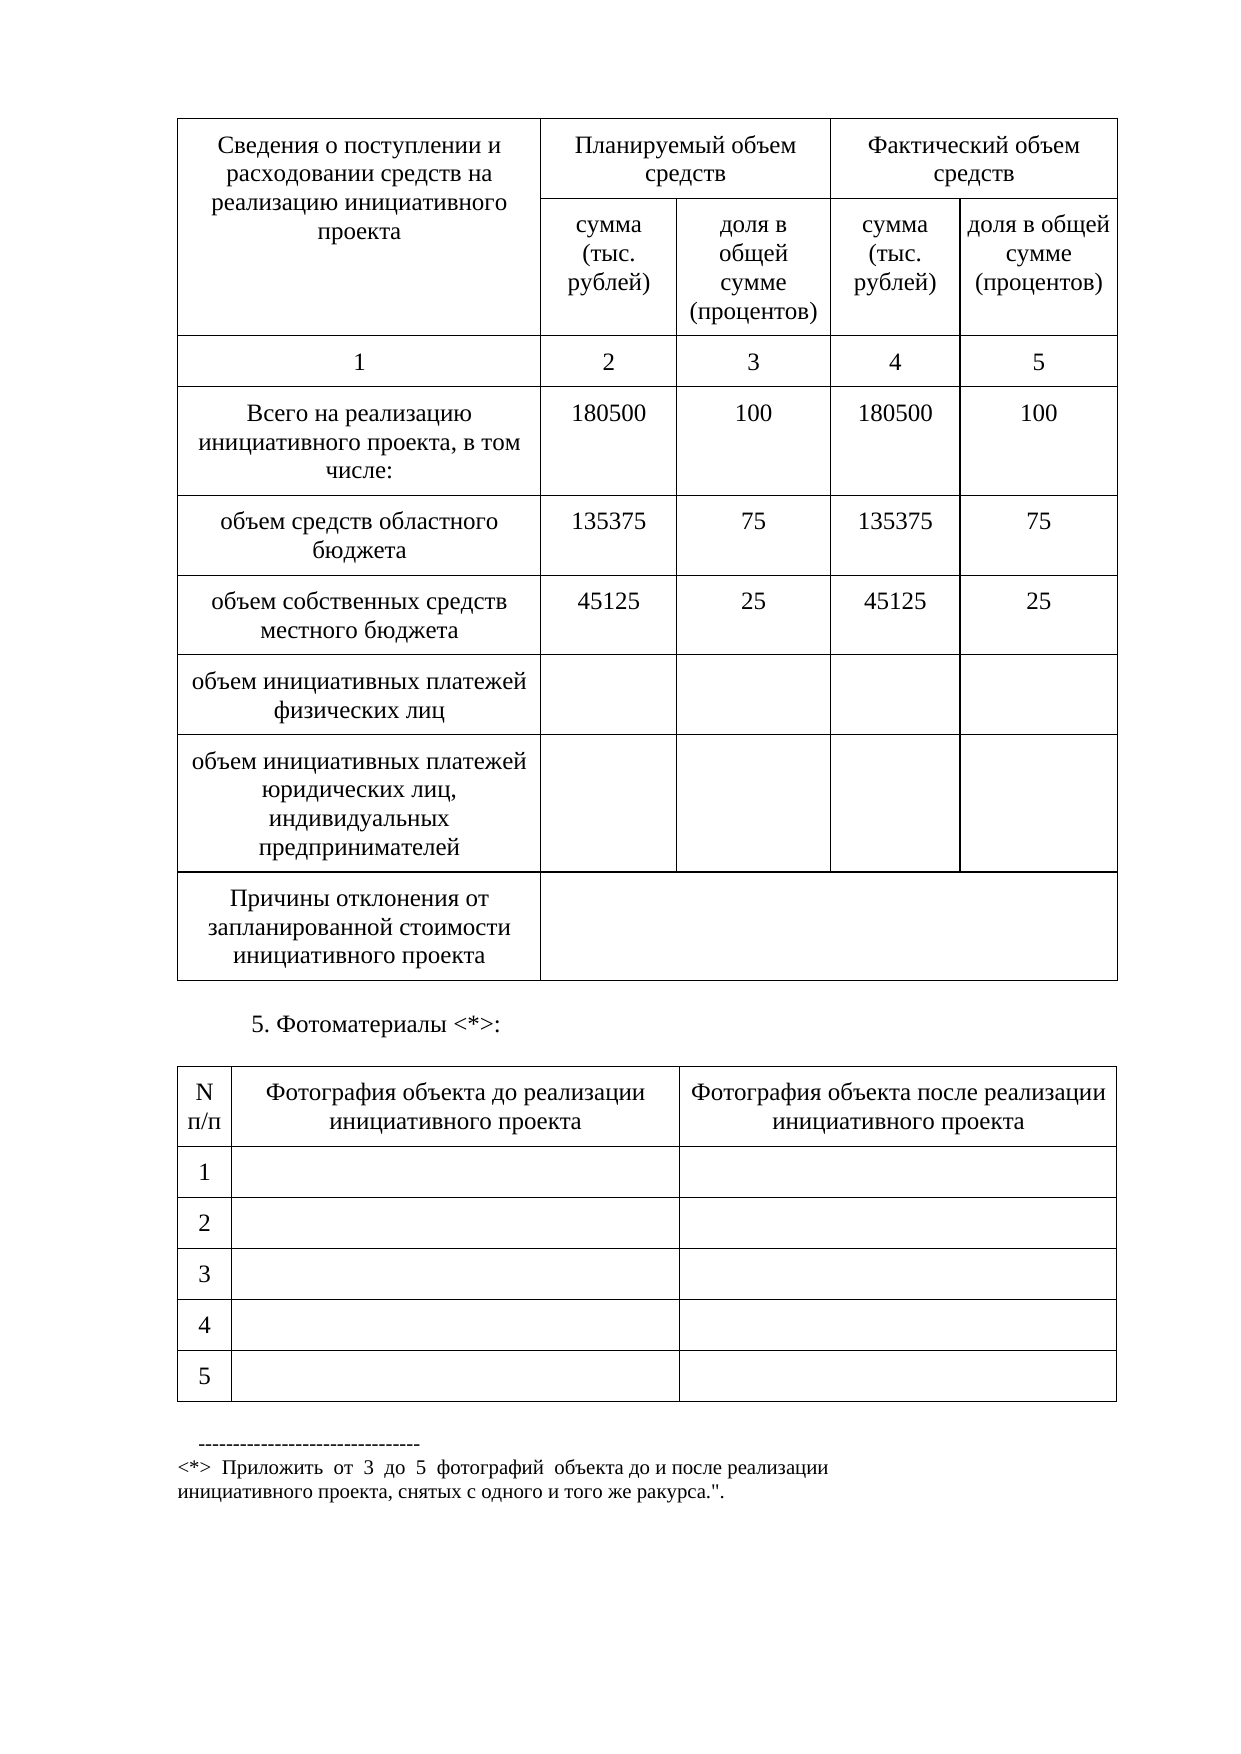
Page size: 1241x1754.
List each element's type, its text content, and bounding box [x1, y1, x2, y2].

table_cell [677, 655, 830, 734]
table_cell [677, 735, 830, 871]
table_cell 5 [961, 336, 1117, 386]
table_cell [961, 735, 1117, 871]
table_cell доля в общей сумме (процентов) [677, 199, 830, 335]
table_cell [232, 1300, 679, 1350]
table_cell [541, 873, 1117, 980]
table_cell 100 [677, 387, 830, 495]
table_cell объем инициативных платежей физических лиц [178, 655, 540, 734]
table_header Фактический объем средств [831, 119, 1117, 198]
table_header Сведения о поступлении и расходовании средств на реализацию инициативного проекта [178, 119, 540, 335]
table_cell 25 [677, 576, 830, 654]
table_cell 25 [961, 576, 1117, 654]
table_cell [961, 655, 1117, 734]
table_cell 4 [178, 1300, 231, 1350]
table_cell 135375 [831, 496, 959, 574]
table_cell 100 [961, 387, 1117, 495]
table_cell объем средств областного бюджета [178, 496, 540, 574]
table_cell Всего на реализацию инициативного проекта, в том числе: [178, 387, 540, 495]
table_cell [680, 1300, 1116, 1350]
table_cell [831, 655, 959, 734]
table_cell 2 [178, 1198, 231, 1248]
table_cell доля в общей сумме (процентов) [961, 199, 1117, 335]
table_cell 75 [677, 496, 830, 574]
text инициативного проекта, снятых с одного и того же ракурса.". [177, 1479, 1152, 1503]
text -------------------------------- [177, 1431, 1152, 1455]
table_cell 180500 [541, 387, 676, 495]
text 5. Фотоматериалы <*>: [177, 1009, 1152, 1038]
table_header N п/п [178, 1067, 231, 1146]
table_cell сумма (тыс. рублей) [541, 199, 676, 335]
table_cell сумма (тыс. рублей) [831, 199, 959, 335]
table_cell [541, 655, 676, 734]
table_cell 135375 [541, 496, 676, 574]
table_cell 75 [961, 496, 1117, 574]
table_cell 45125 [831, 576, 959, 654]
table_header Фотография объекта после реализации инициативного проекта [680, 1067, 1116, 1146]
table_cell объем собственных средств местного бюджета [178, 576, 540, 654]
table_cell 4 [831, 336, 959, 386]
table_cell 1 [178, 1147, 231, 1197]
table_cell 1 [178, 336, 540, 386]
text <*> Приложить от 3 до 5 фотографий объекта до и после реализации [177, 1455, 1152, 1479]
table_cell [541, 735, 676, 871]
table_cell Причины отклонения от запланированной стоимости инициативного проекта [178, 873, 540, 980]
table_cell [680, 1198, 1116, 1248]
table_header Фотография объекта до реализации инициативного проекта [232, 1067, 679, 1146]
table_cell [680, 1147, 1116, 1197]
table_header Планируемый объем средств [541, 119, 830, 198]
table_cell [680, 1249, 1116, 1299]
table_cell 45125 [541, 576, 676, 654]
table_cell объем инициативных платежей юридических лиц, индивидуальных предпринимателей [178, 735, 540, 871]
table_cell [232, 1351, 679, 1401]
table_cell 5 [178, 1351, 231, 1401]
table_cell [831, 735, 959, 871]
table_cell 3 [178, 1249, 231, 1299]
table_cell [232, 1147, 679, 1197]
table_cell [680, 1351, 1116, 1401]
table_cell 3 [677, 336, 830, 386]
table_cell 2 [541, 336, 676, 386]
table_cell [232, 1198, 679, 1248]
table_cell [232, 1249, 679, 1299]
table_cell 180500 [831, 387, 959, 495]
